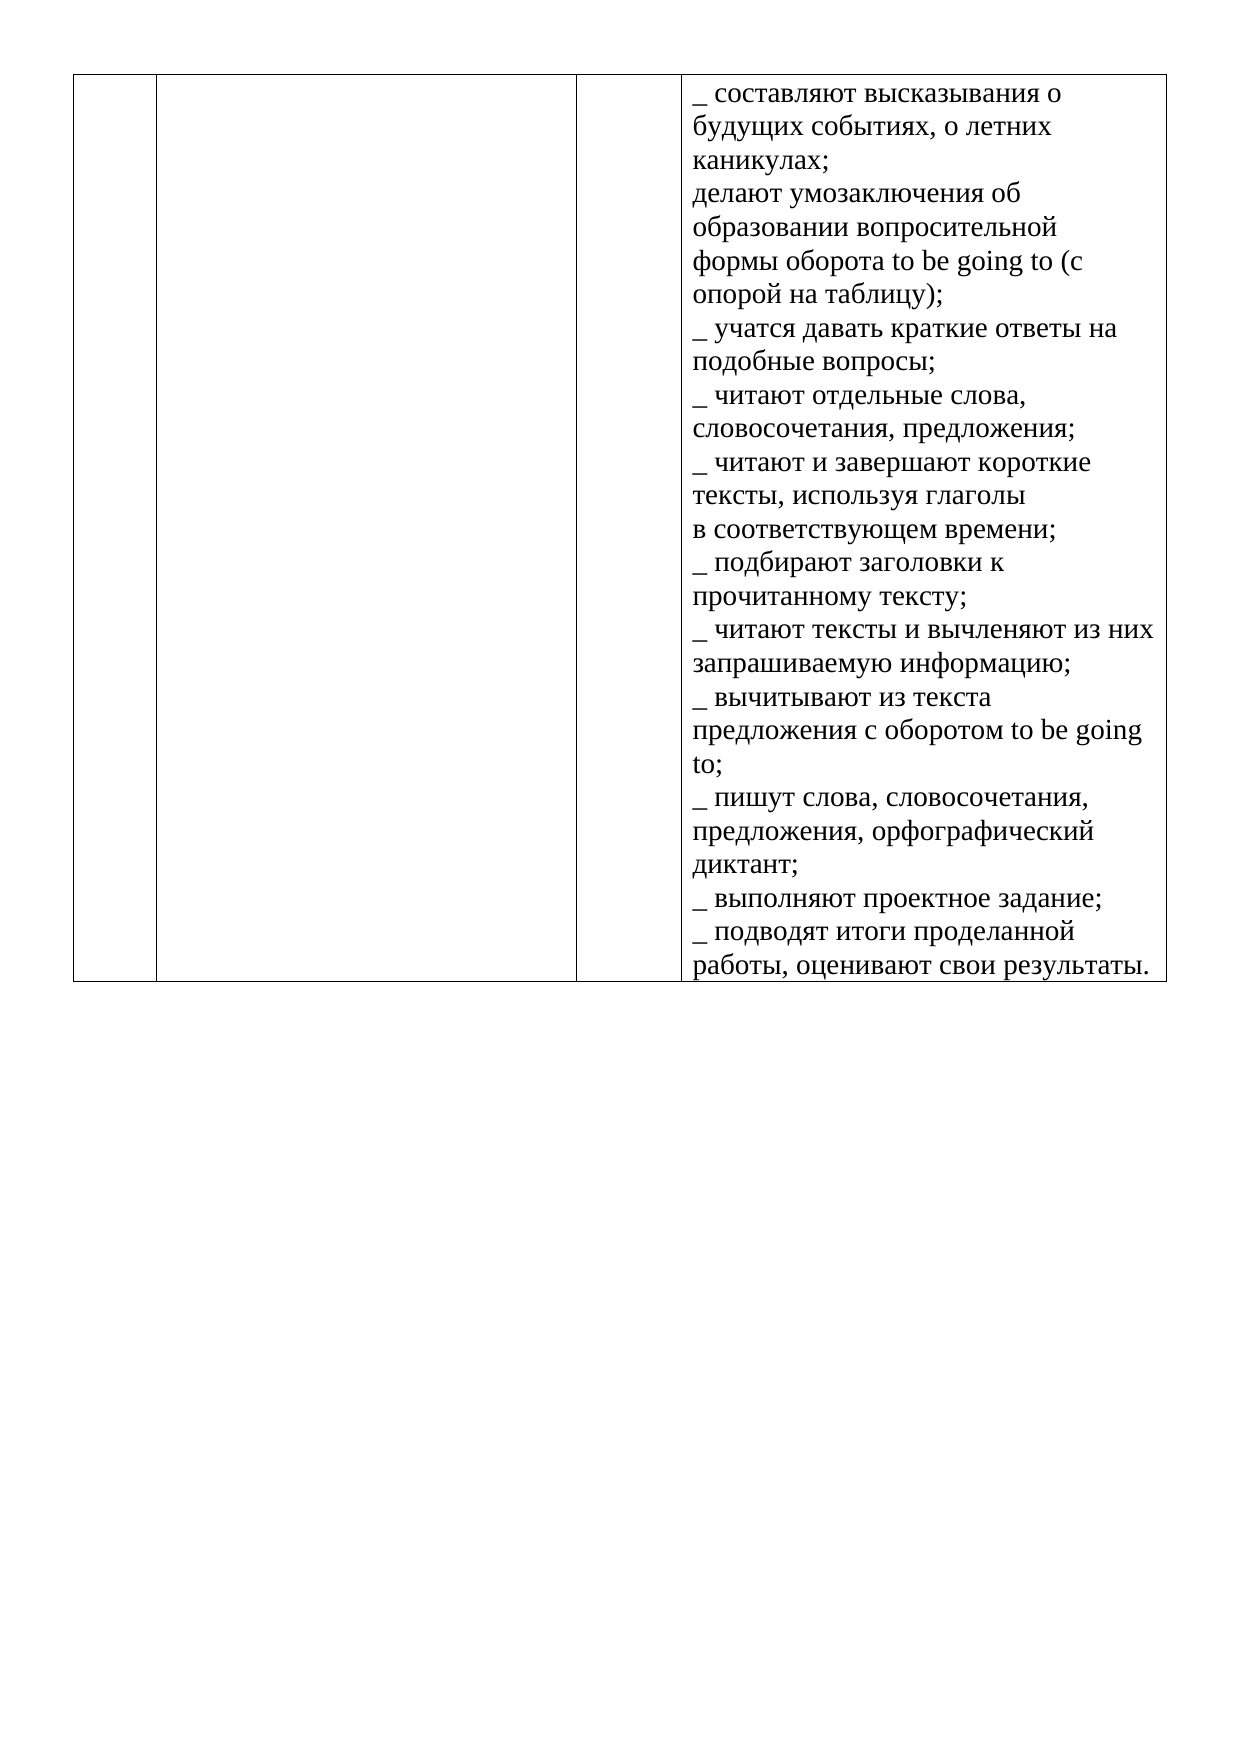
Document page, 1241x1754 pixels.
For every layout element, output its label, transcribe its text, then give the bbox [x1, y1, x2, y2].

table_cell 7 [74, 75, 156, 981]
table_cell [577, 75, 681, 981]
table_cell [157, 75, 576, 981]
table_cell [682, 75, 1166, 981]
